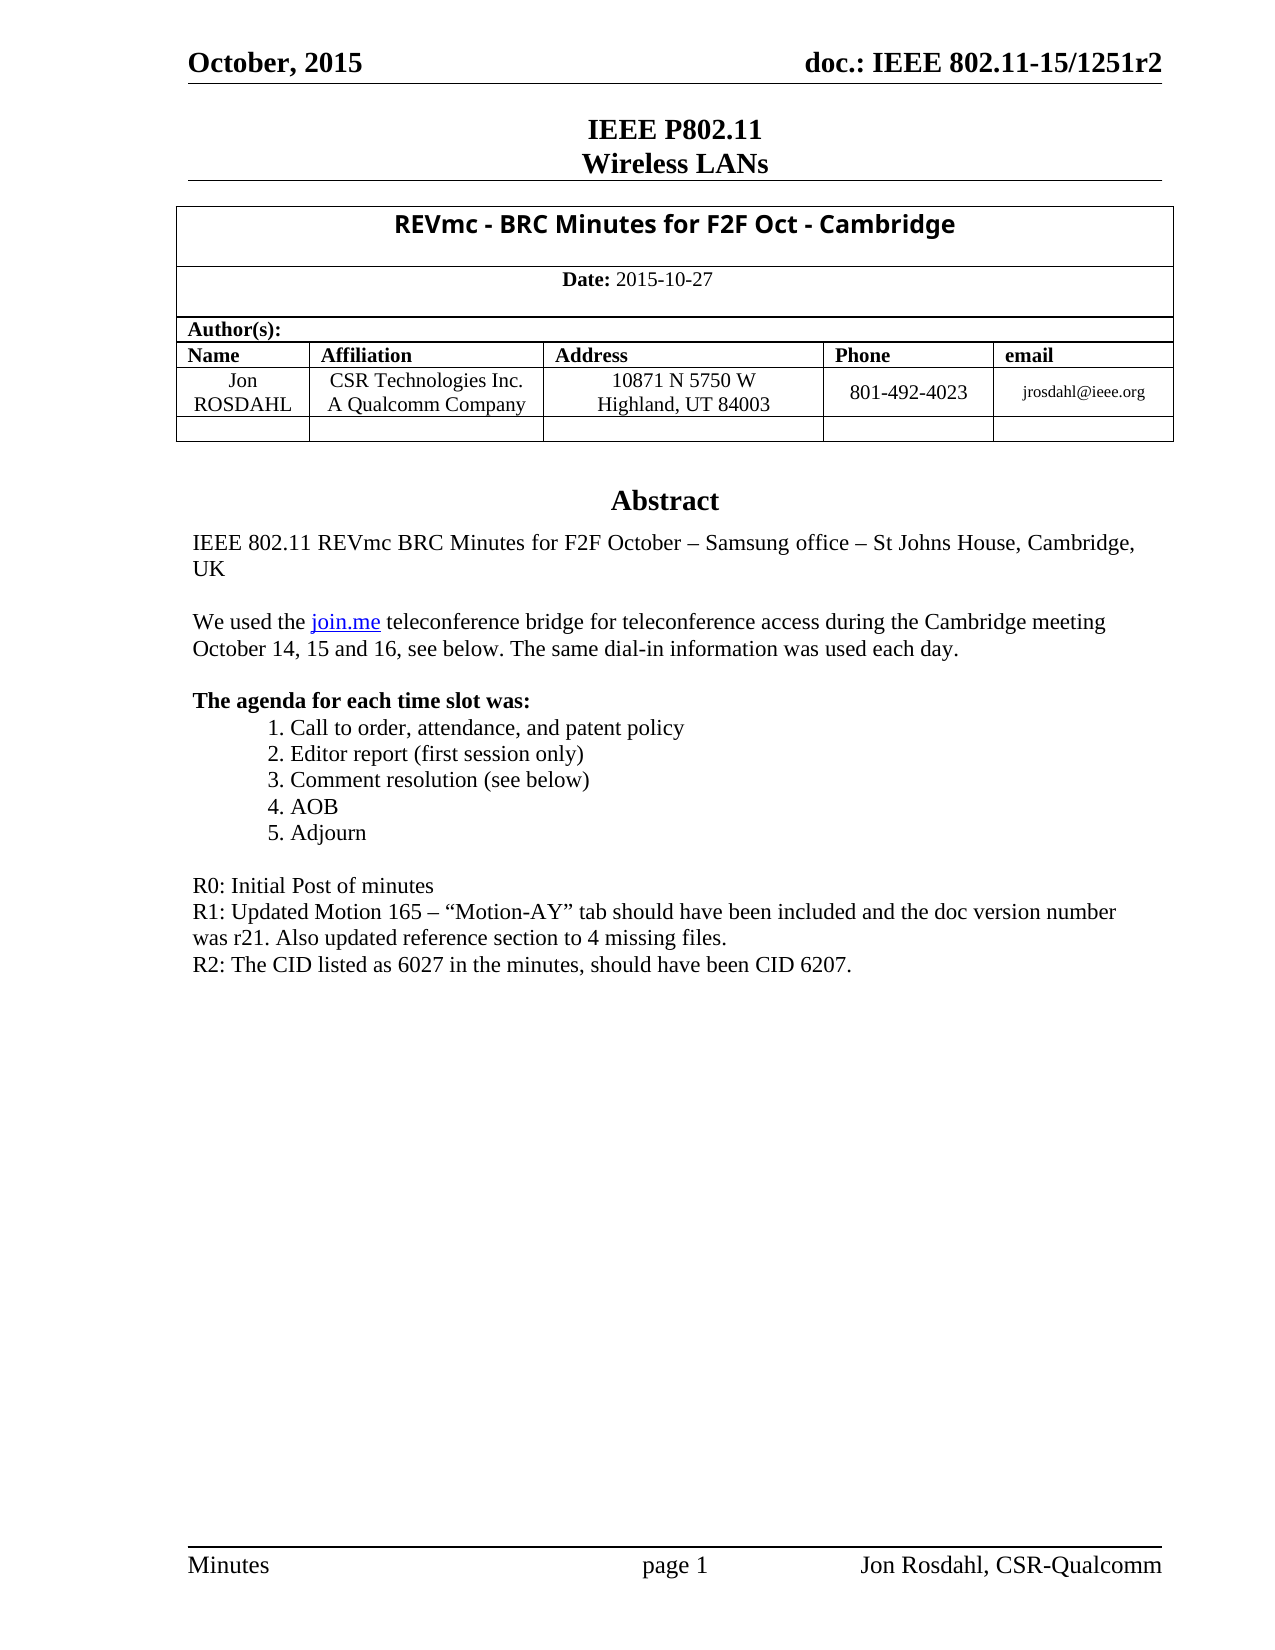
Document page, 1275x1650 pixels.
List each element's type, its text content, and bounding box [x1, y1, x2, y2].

text IEEE P802.11 Wireless LANs [187, 112, 1162, 181]
table_cell 10871 N 5750 W Highland, UT 84003 [544, 368, 823, 416]
table_cell jrosdahl@ieee.org [994, 368, 1173, 416]
table_cell Date: 2015-10-27 [177, 267, 1173, 316]
table_cell CSR Technologies Inc. A Qualcomm Company [310, 368, 543, 416]
table_cell Jon ROSDAHL [177, 368, 309, 416]
table_cell 801-492-4023 [824, 368, 993, 416]
table_cell Address [544, 343, 823, 367]
table_cell [544, 417, 823, 441]
table_cell Name [177, 343, 309, 367]
table_header REVmc - BRC Minutes for F2F Oct - Cambridge [177, 207, 1173, 266]
table_cell email [994, 343, 1173, 367]
table_cell [310, 417, 543, 441]
table_cell [177, 417, 309, 441]
table_cell [994, 417, 1173, 441]
table_cell Affiliation [310, 343, 543, 367]
table_cell Phone [824, 343, 993, 367]
table_cell [824, 417, 993, 441]
table_cell Author(s): [177, 318, 1173, 341]
